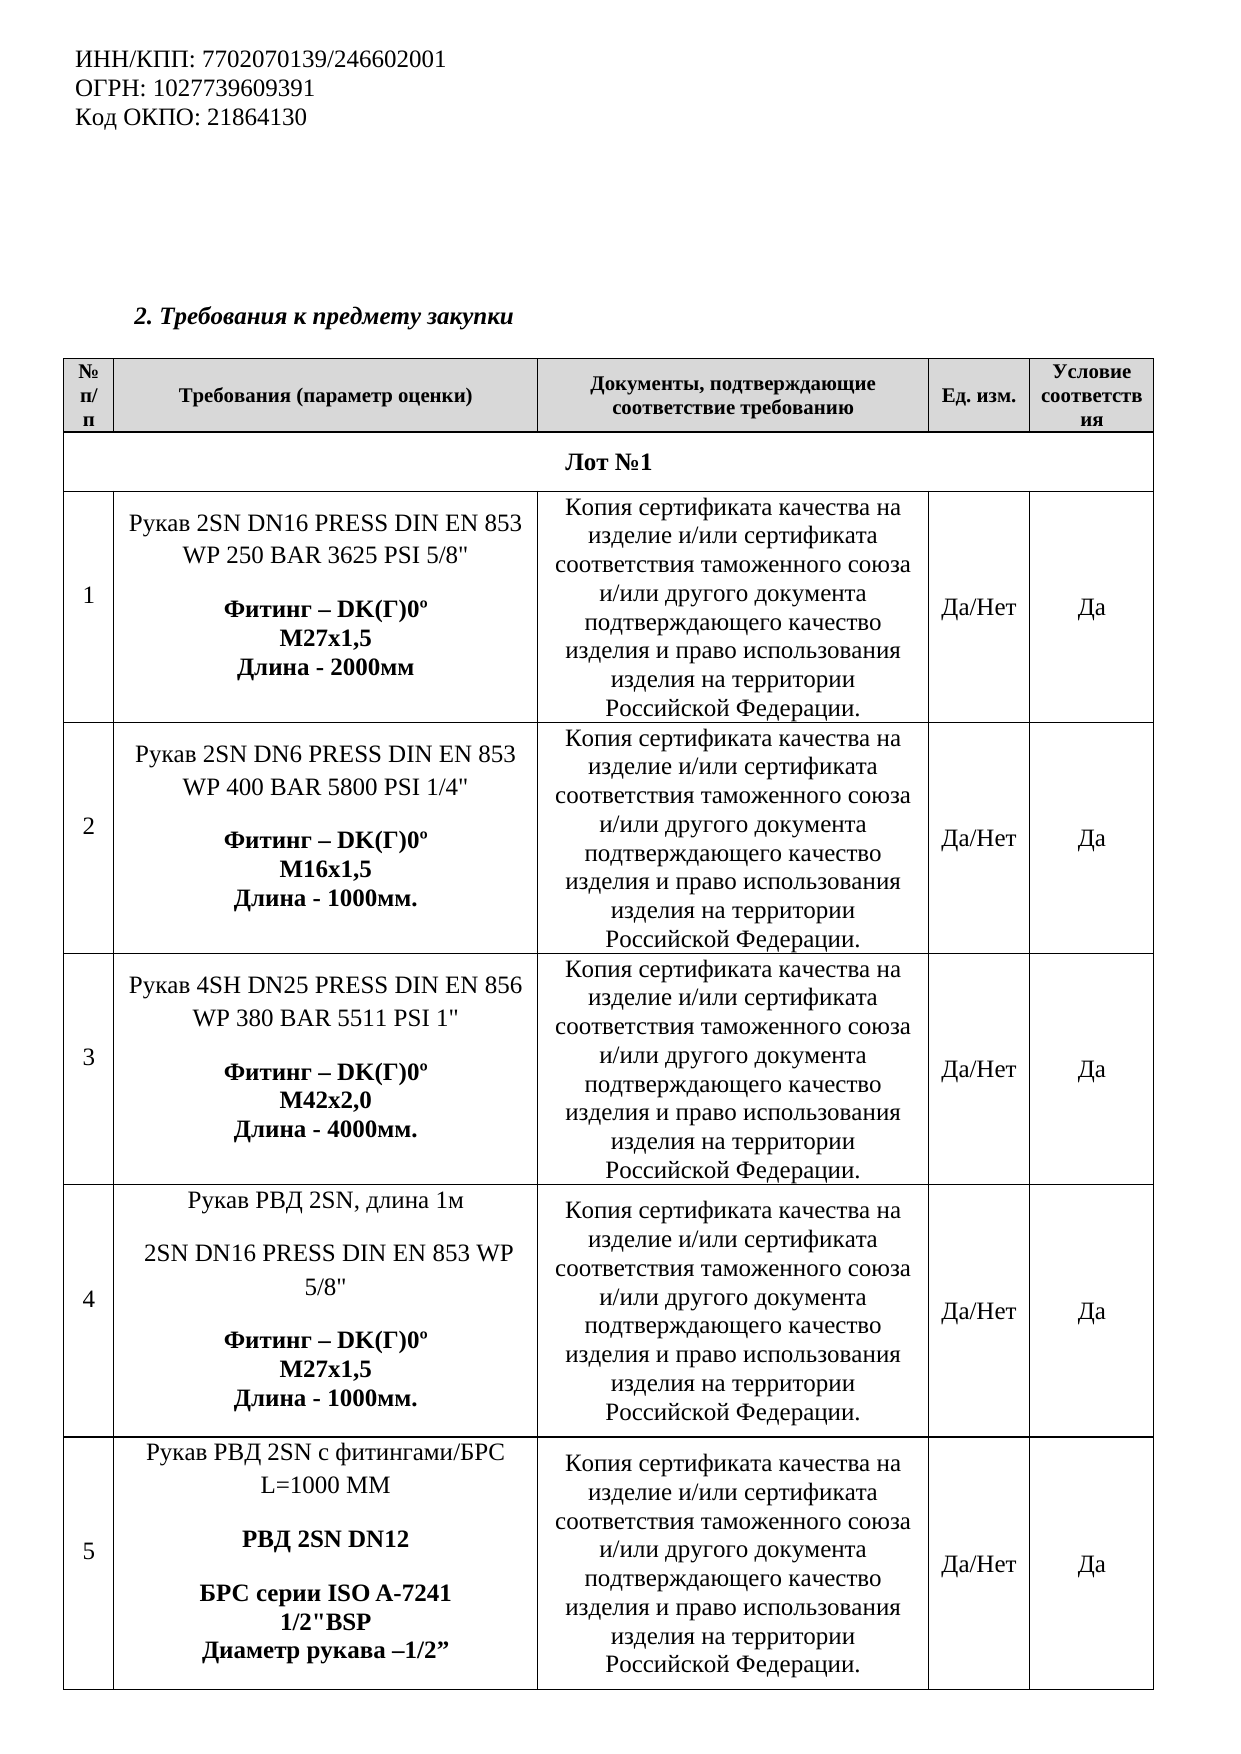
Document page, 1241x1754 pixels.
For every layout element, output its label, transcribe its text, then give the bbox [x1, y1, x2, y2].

table_cell Рукав РВД 2SN с фитингами/БРС L=1000 ММ РВД 2SN DN12 БРС серии ISO A-7241 1/2"BSP Диаметр рукава –1/2” [114, 1438, 537, 1689]
table_cell Да [1030, 723, 1153, 953]
table_cell Рукав 4SН DN25 PRESS DIN EN 856 WP 380 BAR 5511 PSI 1" Фитинг – DK(Г)0º М42х2,0 Длина - 4000мм. [114, 954, 537, 1184]
table_cell 1 [64, 492, 113, 722]
table_cell 2 [64, 723, 113, 953]
table_header Документы, подтверждающие соответствие требованию [538, 359, 928, 431]
table_cell Да/Нет [929, 492, 1029, 722]
text ОГРН: 1027739609391 [75, 73, 1165, 102]
table_cell Да/Нет [929, 1438, 1029, 1689]
table_cell Да/Нет [929, 1185, 1029, 1436]
table_cell Рукав 2SN DN16 PRESS DIN EN 853 WP 250 BAR 3625 PSI 5/8" Фитинг – DK(Г)0º М27х1,5 Длина - 2000мм [114, 492, 537, 722]
table_cell Рукав 2SN DN6 PRESS DIN EN 853 WP 400 BAR 5800 PSI 1/4" Фитинг – DK(Г)0º М16х1,5 Длина - 1000мм. [114, 723, 537, 953]
table_header № п/п [64, 359, 113, 431]
text ИНН/КПП: 7702070139/246602001 [75, 44, 1165, 73]
table_cell Да [1030, 954, 1153, 1184]
table_cell Да/Нет [929, 954, 1029, 1184]
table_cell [538, 1438, 928, 1689]
table_cell Да [1030, 1438, 1153, 1689]
table_cell Да/Нет [929, 723, 1029, 953]
table_cell 5 [64, 1438, 113, 1689]
table_cell Да [1030, 1185, 1153, 1436]
text Код ОКПО: 21864130 [75, 102, 1165, 131]
table_header Требования (параметр оценки) [114, 359, 537, 431]
table_cell Рукав РВД 2SN, длина 1м 2SN DN16 PRESS DIN EN 853 WP 5/8" Фитинг – DK(Г)0º М27х1,5 Длина - 1000мм. [114, 1185, 537, 1436]
table_header Условие соответствия [1030, 359, 1153, 431]
table_cell Да [1030, 492, 1153, 722]
table_cell 3 [64, 954, 113, 1184]
list 2. Требования к предмету закупки [75, 301, 1165, 329]
table_cell 4 [64, 1185, 113, 1436]
table_cell Лот №1 [64, 433, 1153, 491]
table_header Ед. изм. [929, 359, 1029, 431]
